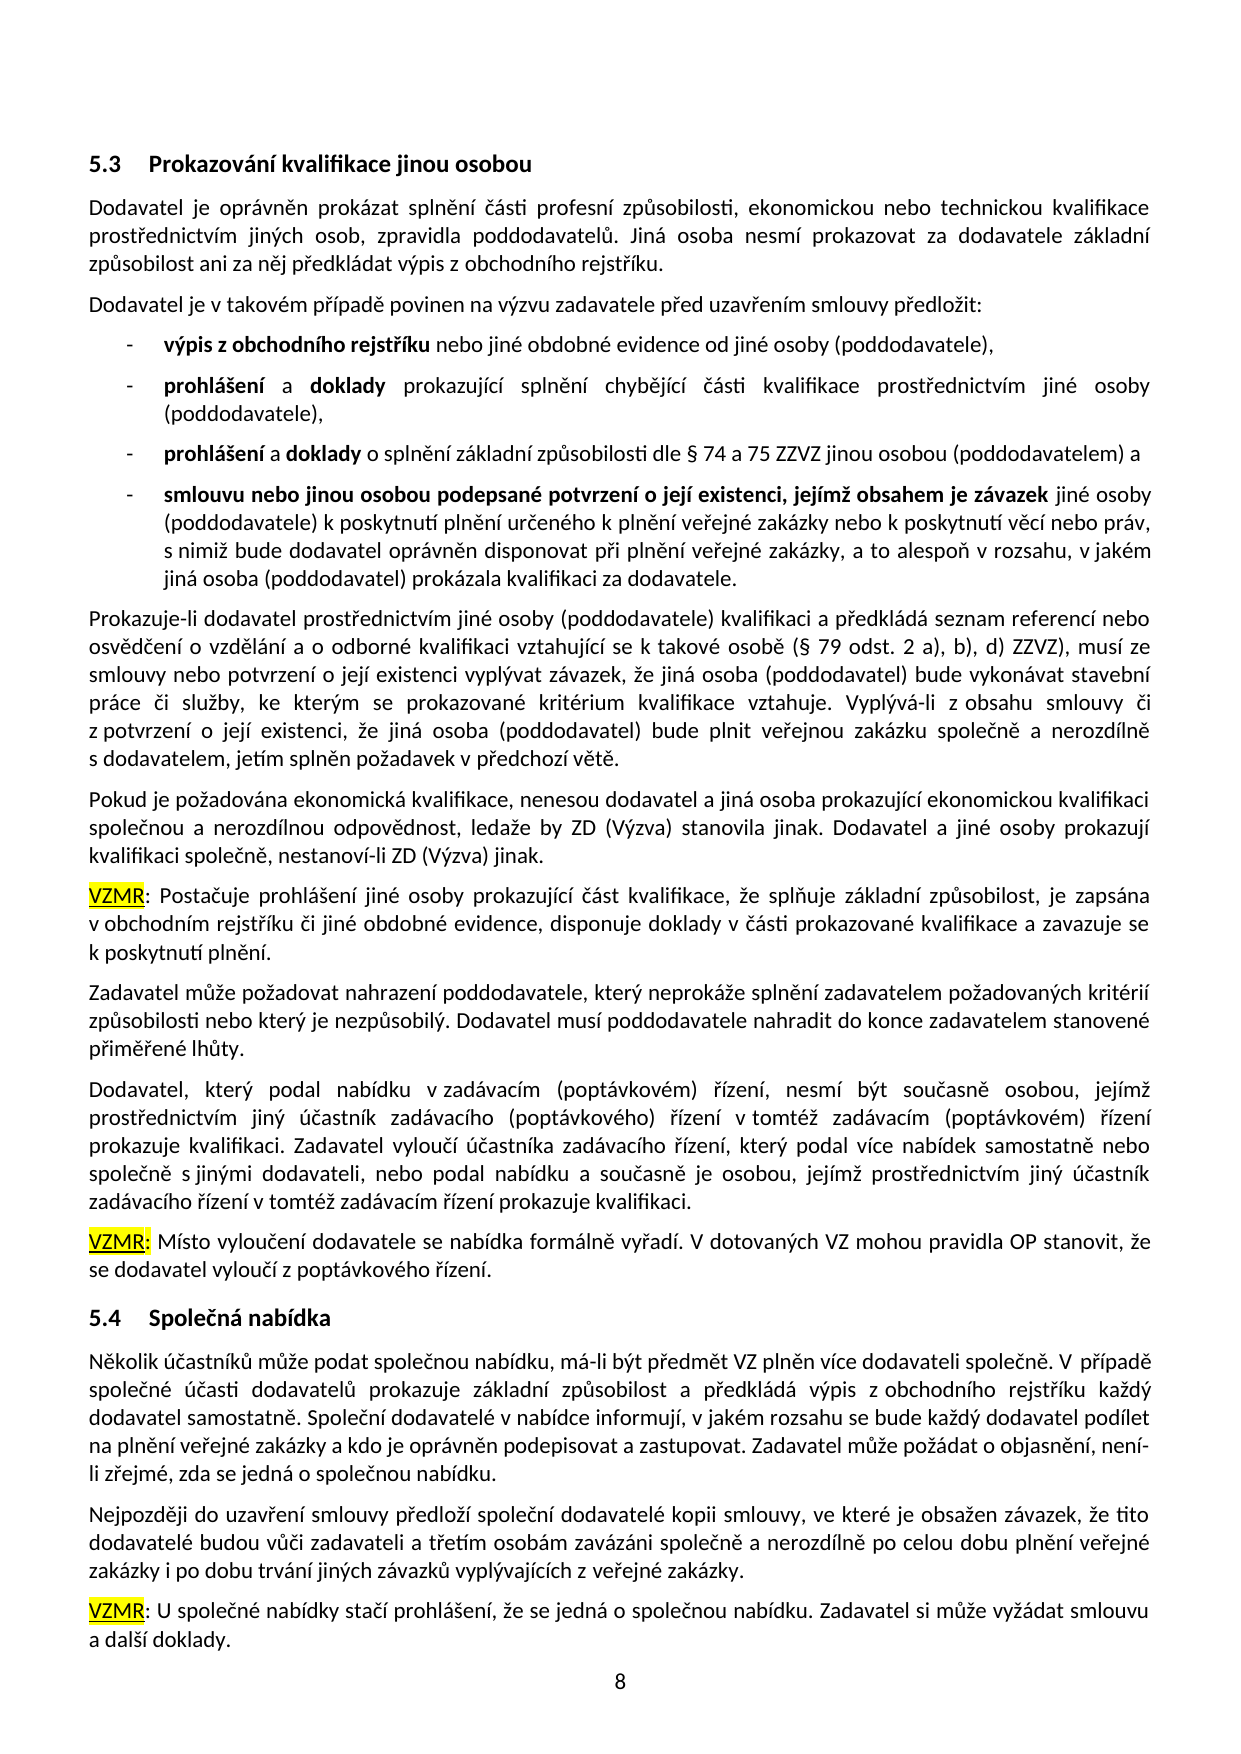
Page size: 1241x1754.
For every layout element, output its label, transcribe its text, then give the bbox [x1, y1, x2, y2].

text VZMR: Místo vyloučení dodavatele se nabídka formálně vyřadí. V dotovaných VZ mohou pravidla OP stanovit, že se dodavatel vyloučí z poptávkového řízení. [89, 1227, 1152, 1283]
text Dodavatel, který podal nabídku v zadávacím (poptávkovém) řízení, nesmí být současně osobou, jejímž prostřednictvím jiný účastník zadávacího (poptávkového) řízení v tomtéž zadávacím (poptávkovém) řízení prokazuje kvalifikaci. Zadavatel vyloučí účastníka zadávacího řízení, který podal více nabídek samostatně nebo společně s jinými dodavateli, nebo podal nabídku a současně je osobou, jejímž prostřednictvím jiný účastník zadávacího řízení v tomtéž zadávacím řízení prokazuje kvalifikaci. [89, 1075, 1152, 1215]
text Několik účastníků může podat společnou nabídku, má-li být předmět VZ plněn více dodavateli společně. V případě společné účasti dodavatelů prokazuje základní způsobilost a předkládá výpis z obchodního rejstříku každý dodavatel samostatně. Společní dodavatelé v nabídce informují, v jakém rozsahu se bude každý dodavatel podílet na plnění veřejné zakázky a kdo je oprávněn podepisovat a zastupovat. Zadavatel může požádat o objasnění, není-li zřejmé, zda se jedná o společnou nabídku. [89, 1347, 1152, 1488]
text VZMR: U společné nabídky stačí prohlášení, že se jedná o společnou nabídku. Zadavatel si může vyžádat smlouvu a další doklady. [89, 1597, 1152, 1653]
list smlouvu nebo jinou osobou podepsané potvrzení o její existenci, jejímž obsahem je závazek jiné osoby (poddodavatele) k poskytnutí plnění určeného k plnění veřejné zakázky nebo k poskytnutí věcí nebo práv, s nimiž bude dodavatel oprávněn disponovat při plnění veřejné zakázky, a to alespoň v rozsahu, v jakém jiná osoba (poddodavatel) prokázala kvalifikaci za dodavatele. [126, 480, 1152, 592]
text Pokud je požadována ekonomická kvalifikace, nenesou dodavatel a jiná osoba prokazující ekonomickou kvalifikaci společnou a nerozdílnou odpovědnost, ledaže by ZD (Výzva) stanovila jinak. Dodavatel a jiné osoby prokazují kvalifikaci společně, nestanoví-li ZD (Výzva) jinak. [89, 785, 1152, 869]
text VZMR: Postačuje prohlášení jiné osoby prokazující část kvalifikace, že splňuje základní způsobilost, je zapsána v obchodním rejstříku či jiné obdobné evidence, disponuje doklady v části prokazované kvalifikace a zavazuje se k poskytnutí plnění. [89, 882, 1152, 966]
list prohlášení a doklady o splnění základní způsobilosti dle § 74 a 75 ZZVZ jinou osobou (poddodavatelem) a [126, 439, 1152, 467]
subtitle Prokazování kvalifikace jinou osobou [89, 148, 1152, 178]
list výpis z obchodního rejstříku nebo jiné obdobné evidence od jiné osoby (poddodavatele), [126, 330, 1152, 358]
text Prokazuje-li dodavatel prostřednictvím jiné osoby (poddodavatele) kvalifikaci a předkládá seznam referencí nebo osvědčení o vzdělání a o odborné kvalifikaci vztahující se k takové osobě (§ 79 odst. 2 a), b), d) ZZVZ), musí ze smlouvy nebo potvrzení o její existenci vyplývat závazek, že jiná osoba (poddodavatel) bude vykonávat stavební práce či služby, ke kterým se prokazované kritérium kvalifikace vztahuje. Vyplývá-li z obsahu smlouvy či z potvrzení o její existenci, že jiná osoba (poddodavatel) bude plnit veřejnou zakázku společně a nerozdílně s dodavatelem, jetím splněn požadavek v předchozí větě. [89, 604, 1152, 772]
text Nejpozději do uzavření smlouvy předloží společní dodavatelé kopii smlouvy, ve které je obsažen závazek, že tito dodavatelé budou vůči zadavateli a třetím osobám zavázáni společně a nerozdílně po celou dobu plnění veřejné zakázky i po dobu trvání jiných závazků vyplývajících z veřejné zakázky. [89, 1500, 1152, 1584]
list prohlášení a doklady prokazující splnění chybějící části kvalifikace prostřednictvím jiné osoby (poddodavatele), [126, 371, 1152, 427]
text Dodavatel je oprávněn prokázat splnění části profesní způsobilosti, ekonomickou nebo technickou kvalifikace prostřednictvím jiných osob, zpravidla poddodavatelů. Jiná osoba nesmí prokazovat za dodavatele základní způsobilost ani za něj předkládat výpis z obchodního rejstříku. [89, 193, 1152, 277]
subtitle Společná nabídka [89, 1302, 1152, 1333]
text Dodavatel je v takovém případě povinen na výzvu zadavatele před uzavřením smlouvy předložit: [89, 290, 1152, 318]
text Zadavatel může požadovat nahrazení poddodavatele, který neprokáže splnění zadavatelem požadovaných kritérií způsobilosti nebo který je nezpůsobilý. Dodavatel musí poddodavatele nahradit do konce zadavatelem stanovené přiměřené lhůty. [89, 978, 1152, 1062]
